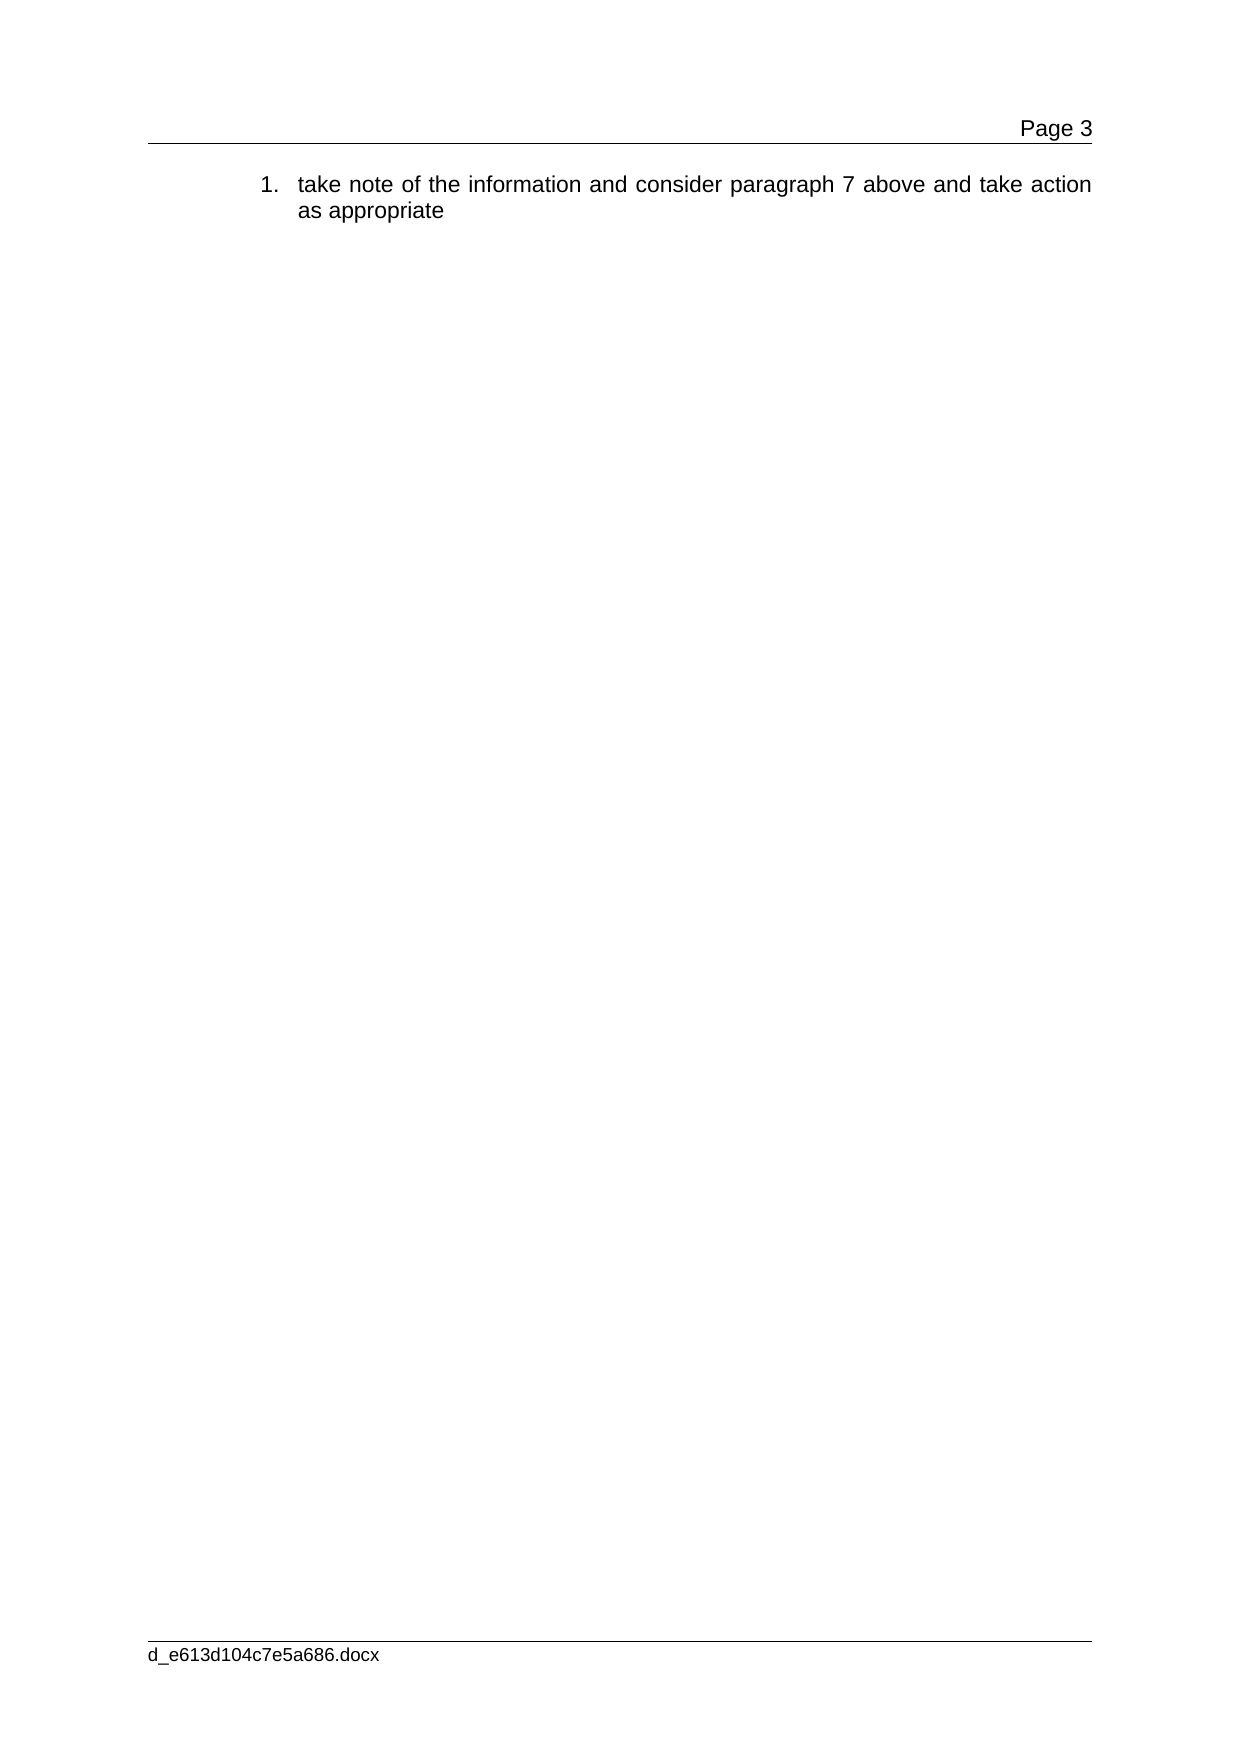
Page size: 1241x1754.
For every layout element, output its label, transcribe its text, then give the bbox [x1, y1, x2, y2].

list take note of the information and consider paragraph 7 above and take action as appropriate [260, 171, 1092, 223]
